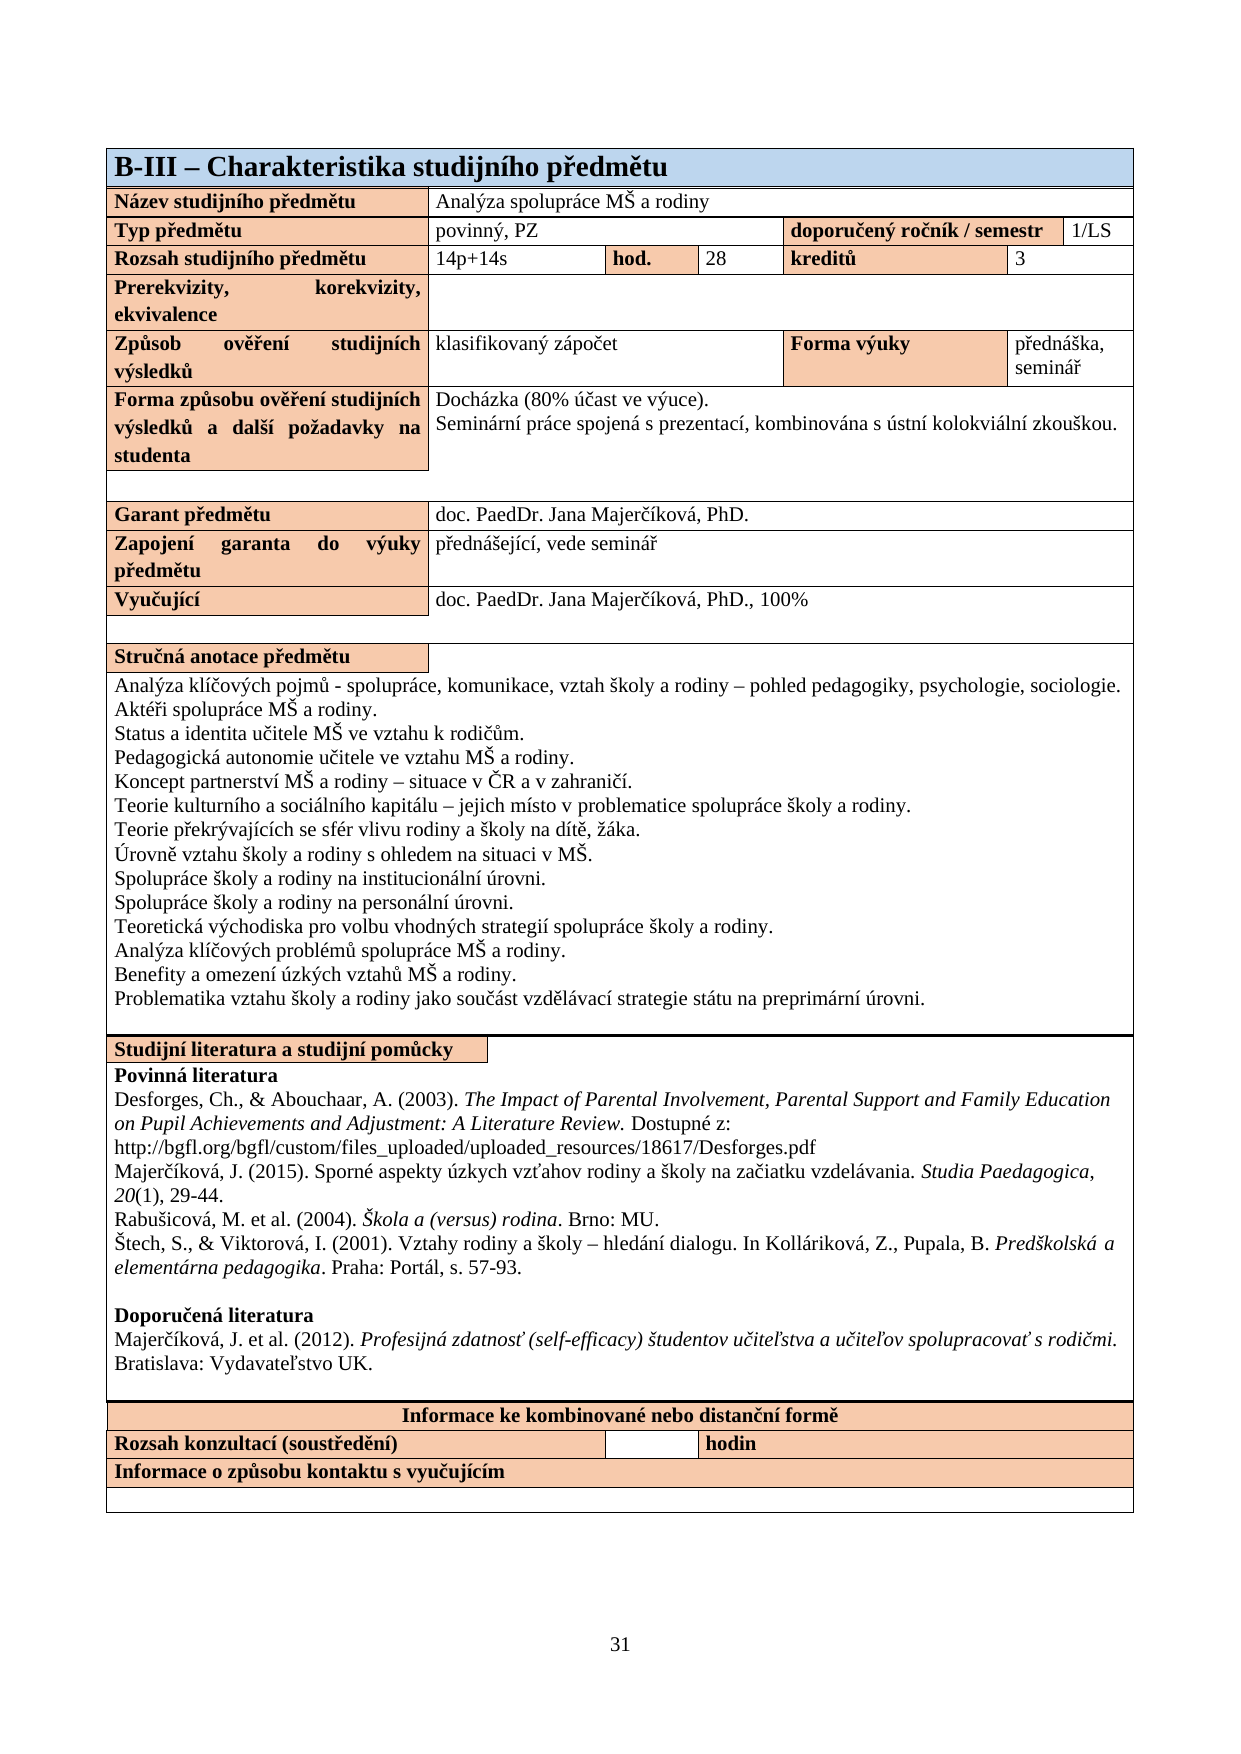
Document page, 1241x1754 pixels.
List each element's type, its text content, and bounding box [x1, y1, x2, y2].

table_cell [107, 1488, 1133, 1512]
table_cell Forma výuky [784, 331, 1007, 386]
table_cell Vyučující [107, 587, 428, 615]
table_cell Forma způsobu ověření studijních výsledků a další požadavky na studenta [107, 387, 428, 470]
table_cell hodin [699, 1431, 1133, 1458]
table_cell Zapojení garanta do výuky předmětu [107, 531, 428, 586]
table_cell klasifikovaný zápočet [429, 331, 783, 386]
table_cell kreditů [784, 246, 1007, 274]
table_cell Rozsah konzultací (soustředění) [107, 1431, 605, 1458]
table_cell přednáška, seminář [1008, 331, 1133, 386]
table_cell doc. PaedDr. Jana Majerčíková, PhD. [429, 502, 1133, 530]
table_cell Stručná anotace předmětu [107, 644, 428, 672]
table_cell 3 [1008, 246, 1133, 274]
table_cell Informace o způsobu kontaktu s vyučujícím [107, 1459, 1133, 1487]
table_cell Studijní literatura a studijní pomůcky [107, 1037, 487, 1062]
table_cell Docházka (80% účast ve výuce). Seminární práce spojená s prezentací, kombinována s ústní kolokviální zkouškou. [429, 387, 1133, 470]
table_cell [606, 1431, 698, 1458]
table_cell Povinná literatura Desforges, Ch., & Abouchaar, A. (2003). The Impact of Parental Involvement, Parental Support and Family Education on Pupil Achievements and Adjustment: A Literature Review. Dostupné z: http://bgfl.org/bgfl/custom/files_uploaded/uploaded_resources/18617/Desforges.pdf Majerčíková, J. (2015). Sporné aspekty úzkych vzťahov rodiny a školy na začiatku vzdelávania. Studia Paedagogica, 20(1), 29-44. Rabušicová, M. et al. (2004). Škola a (versus) rodina. Brno: MU. Štech, S., & Viktorová, I. (2001). Vztahy rodiny a školy – hledání dialogu. In Kolláriková, Z., Pupala, B. Predškolská a elementárna pedagogika. Praha: Portál, s. 57-93. Doporučená literatura Majerčíková, J. et al. (2012). Profesijná zdatnosť (self-efficacy) študentov učiteľstva a učiteľov spolupracovať s rodičmi. Bratislava: Vydavateľstvo UK. [107, 1062, 1133, 1399]
table_cell Analýza klíčových pojmů - spolupráce, komunikace, vztah školy a rodiny – pohled pedagogiky, psychologie, sociologie. Aktéři spolupráce MŠ a rodiny. Status a identita učitele MŠ ve vztahu k rodičům. Pedagogická autonomie učitele ve vztahu MŠ a rodiny. Koncept partnerství MŠ a rodiny – situace v ČR a v zahraničí. Teorie kulturního a sociálního kapitálu – jejich místo v problematice spolupráce školy a rodiny. Teorie překrývajících se sfér vlivu rodiny a školy na dítě, žáka. Úrovně vztahu školy a rodiny s ohledem na situaci v MŠ. Spolupráce školy a rodiny na institucionální úrovni. Spolupráce školy a rodiny na personální úrovni. Teoretická východiska pro volbu vhodných strategií spolupráce školy a rodiny. Analýza klíčových problémů spolupráce MŠ a rodiny. Benefity a omezení úzkých vztahů MŠ a rodiny. Problematika vztahu školy a rodiny jako součást vzdělávací strategie státu na preprimární úrovni. [107, 672, 1133, 1034]
table_cell [429, 275, 1133, 330]
table_cell doporučený ročník / semestr [784, 218, 1063, 245]
table_cell [488, 1037, 1133, 1062]
table_header B-III – Charakteristika studijního předmětu [107, 149, 1133, 186]
table_cell Název studijního předmětu [107, 189, 428, 216]
table_cell Typ předmětu [107, 218, 428, 245]
table_cell Prerekvizity, korekvizity, ekvivalence [107, 275, 428, 330]
table_cell Způsob ověření studijních výsledků [107, 331, 428, 386]
table_cell 28 [699, 246, 783, 274]
table_cell 1/LS [1064, 218, 1133, 245]
table_cell přednášející, vede seminář [429, 531, 1133, 586]
table_cell hod. [606, 246, 698, 274]
table_cell povinný, PZ [429, 218, 783, 245]
table_cell doc. PaedDr. Jana Majerčíková, PhD., 100% [429, 587, 1133, 615]
table_cell [107, 615, 1133, 643]
table_cell Garant předmětu [107, 502, 428, 530]
table_cell Informace ke kombinované nebo distanční formě [108, 1403, 1133, 1430]
table_cell [429, 644, 1133, 672]
table_cell [107, 470, 1133, 501]
table_cell Analýza spolupráce MŠ a rodiny [429, 189, 1133, 216]
table_cell 14p+14s [429, 246, 605, 274]
table_cell Rozsah studijního předmětu [107, 246, 428, 274]
